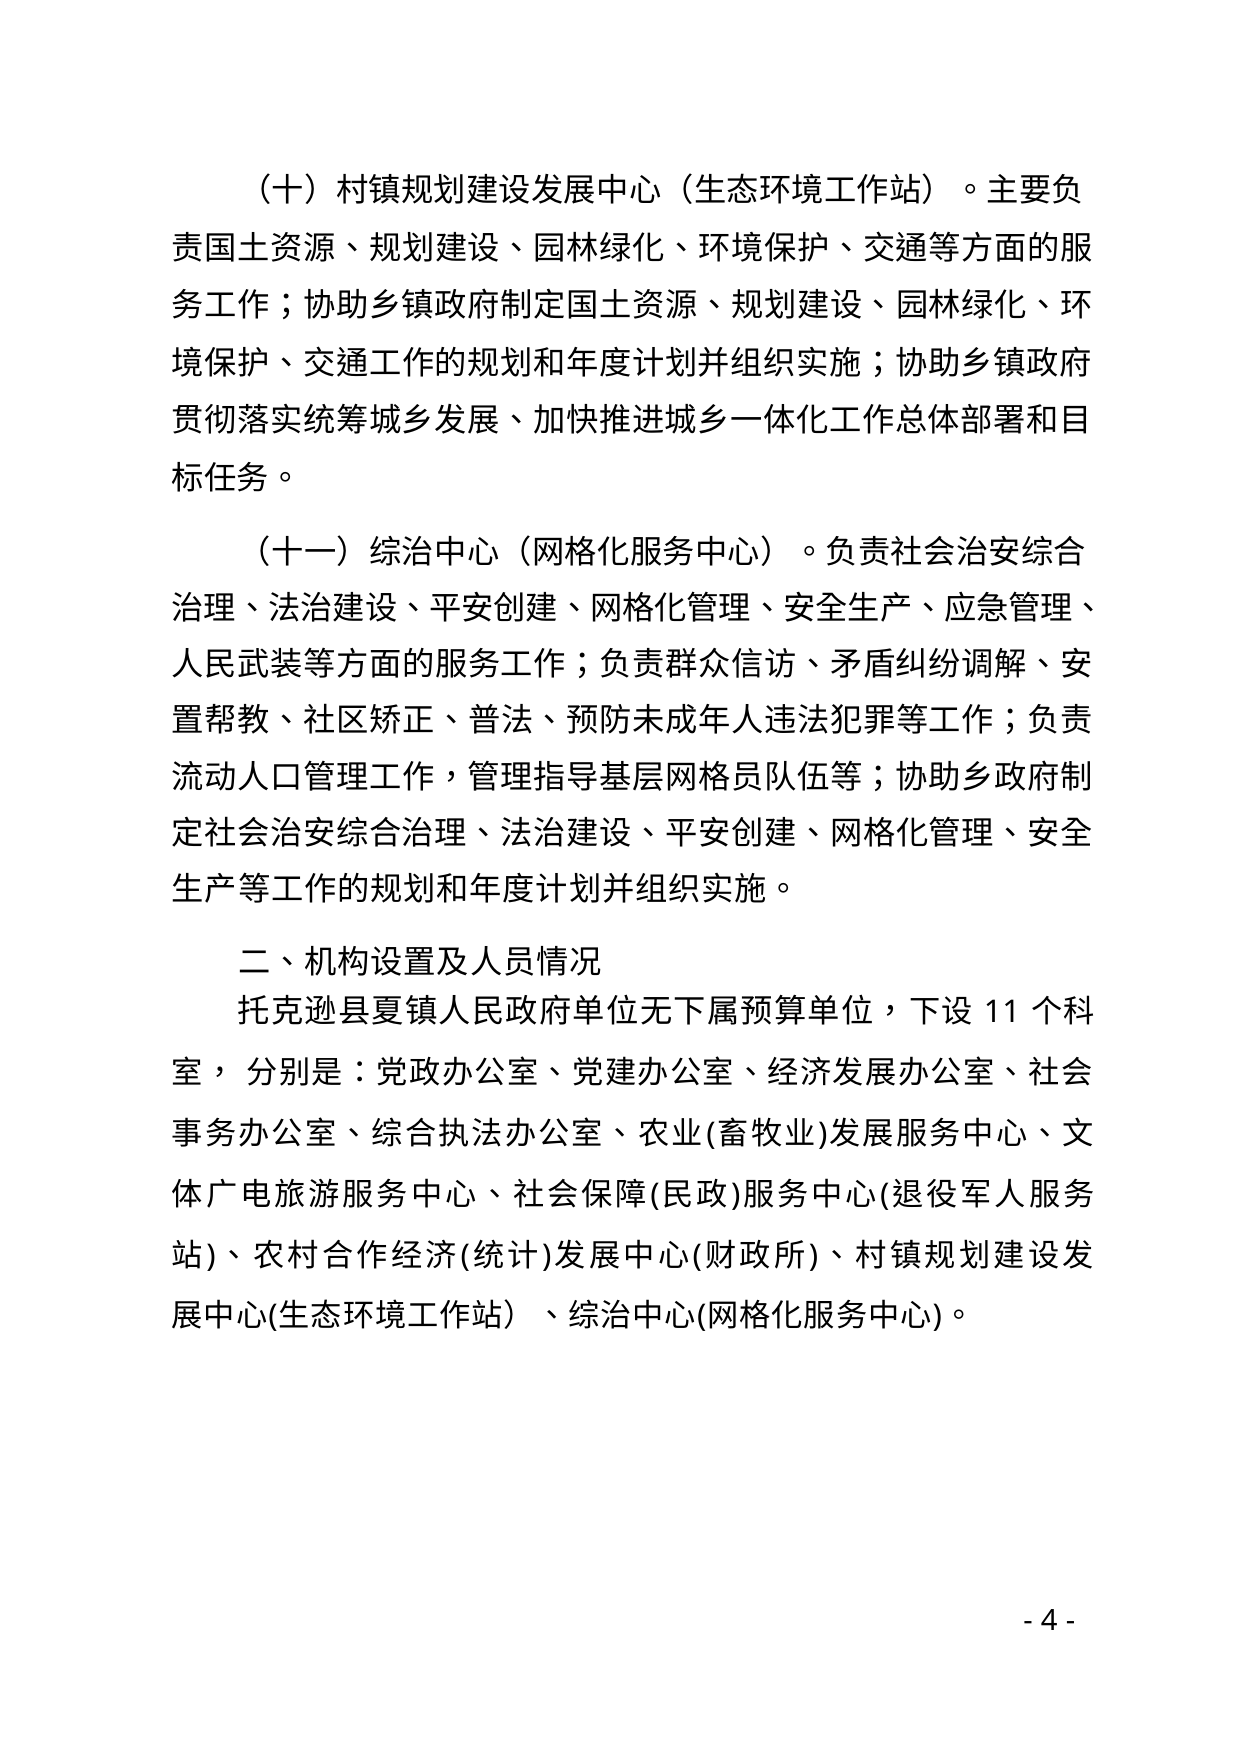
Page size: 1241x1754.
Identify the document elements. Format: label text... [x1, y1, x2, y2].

text 托克逊县夏镇人民政府单位无下属预算单位，下设 11 个科 室， 分别是：党政办公室、党建办公室、经济发展办公室、社会 事务办公室、综合执法办公室、农业(畜牧业)发展服务中心、文 体广电旅游服务中心、社会保障(民政)服务中心(退役军人服务 站)、农村合作经济(统计)发展中心(财政所)、村镇规划建设发 展中心(生态环境工作站）、综治中心(网格化服务中心)。 [172, 988, 1094, 1336]
text 二、机构设置及人员情况 [238, 941, 1105, 982]
text （十）村镇规划建设发展中心（生态环境工作站）。主要负 责国土资源、规划建设、园林绿化、环境保护、交通等方面的服 务工作；协助乡镇政府制定国土资源、规划建设、园林绿化、环 境保护、交通工作的规划和年度计划并组织实施；协助乡镇政府 贯彻落实统筹城乡发展、加快推进城乡一体化工作总体部署和目 标任务。 [172, 167, 1094, 499]
text （十一）综治中心（网格化服务中心）。负责社会治安综合 治理、法治建设、平安创建、网格化管理、安全生产、应急管理、 人民武装等方面的服务工作；负责群众信访、矛盾纠纷调解、安 置帮教、社区矫正、普法、预防未成年人违法犯罪等工作；负责 流动人口管理工作，管理指导基层网格员队伍等；协助乡政府制 定社会治安综合治理、法治建设、平安创建、网格化管理、安全 生产等工作的规划和年度计划并组织实施。 [172, 529, 1105, 910]
